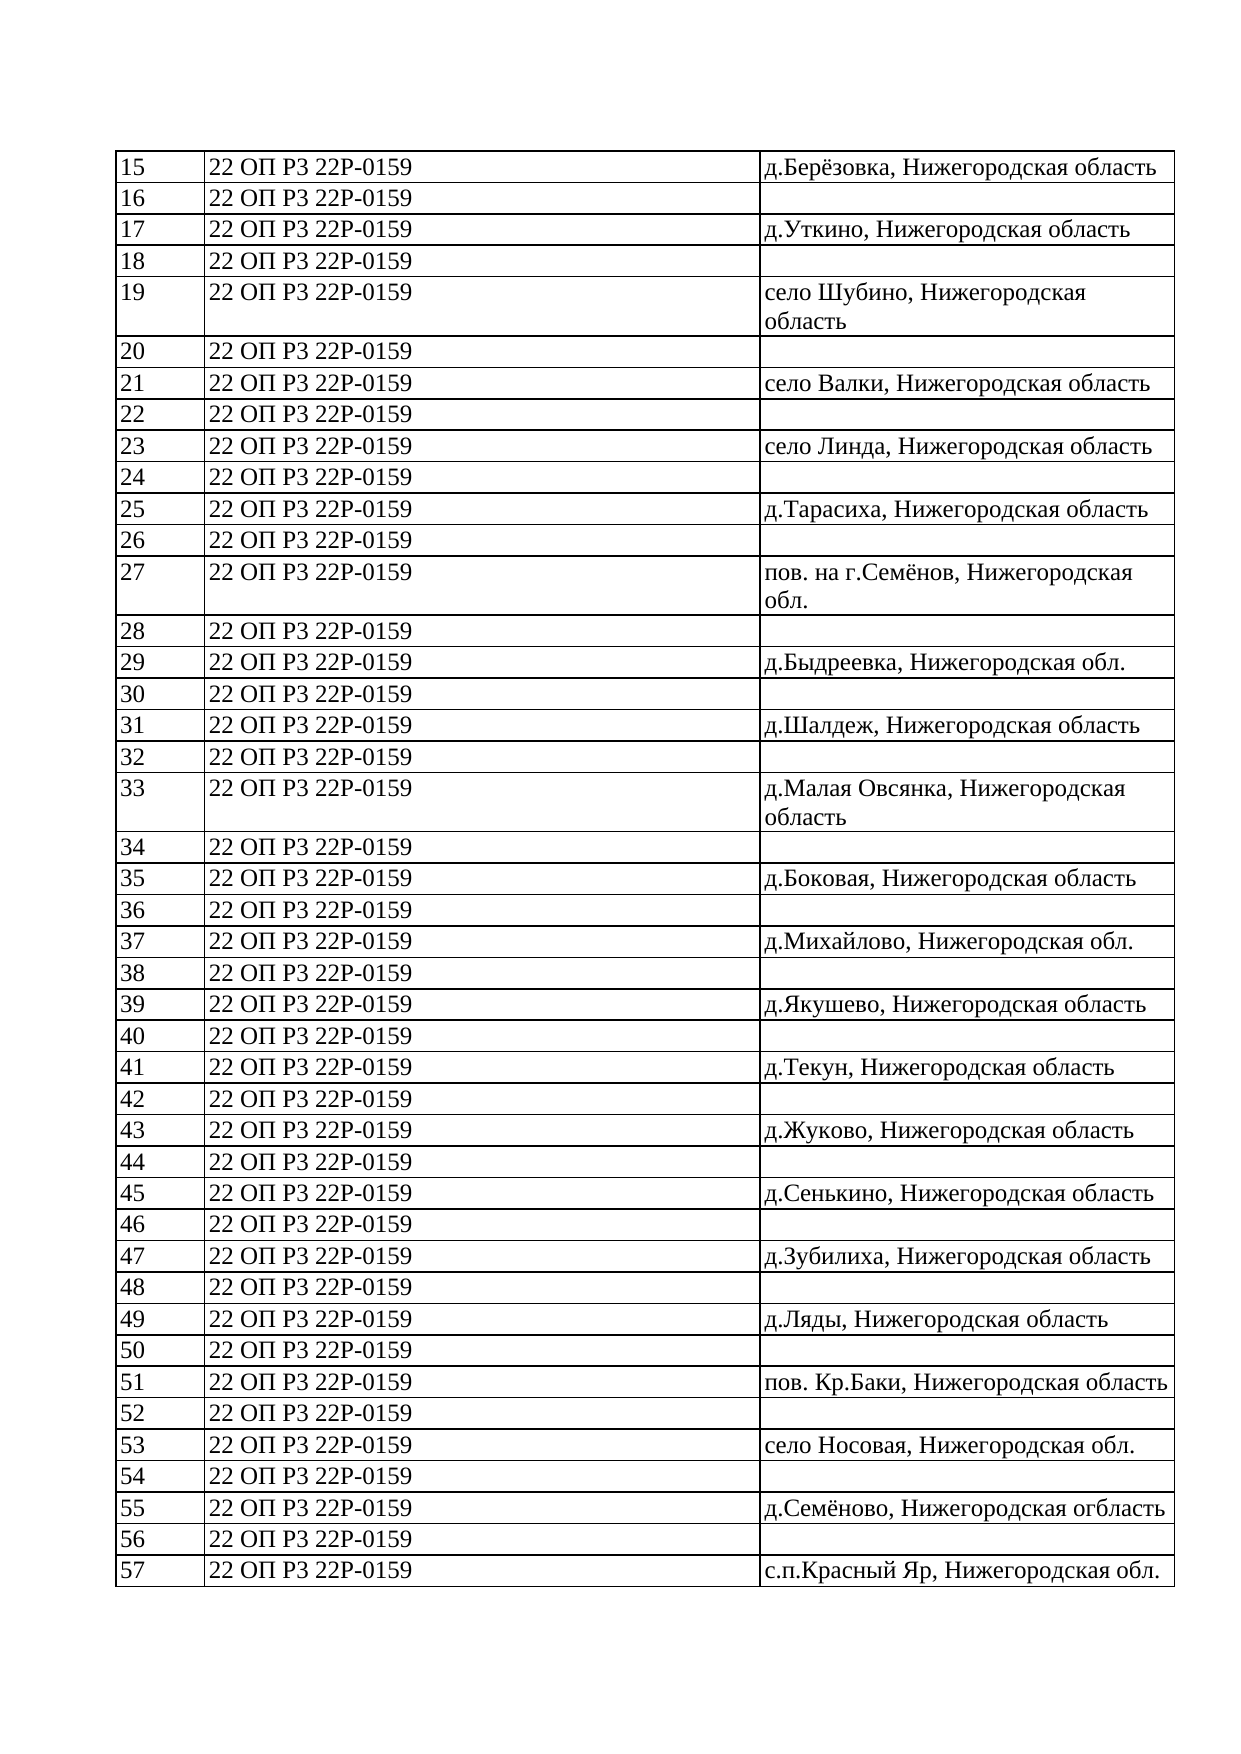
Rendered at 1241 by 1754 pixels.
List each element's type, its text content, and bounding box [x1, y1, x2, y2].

table_cell 28 [117, 616, 204, 646]
table_cell д.Берёзовка, Нижегородская область [761, 152, 1174, 181]
table_cell 22 ОП Р3 22Р-0159 [205, 616, 759, 646]
table_cell 22 ОП Р3 22Р-0159 [205, 215, 759, 244]
table_cell 22 [117, 400, 204, 429]
table_cell 22 ОП Р3 22Р-0159 [205, 1336, 759, 1365]
table_cell [761, 462, 1174, 492]
table_cell 22 ОП Р3 22Р-0159 [205, 1052, 759, 1082]
table_cell 22 ОП Р3 22Р-0159 [205, 1178, 759, 1208]
table_cell д.Семёново, Нижегородская огбласть [761, 1493, 1174, 1523]
table_cell 22 ОП Р3 22Р-0159 [205, 246, 759, 276]
table_cell 23 [117, 431, 204, 461]
table_cell 53 [117, 1430, 204, 1460]
table_cell [761, 1273, 1174, 1302]
table_cell [761, 679, 1174, 708]
table_cell 25 [117, 494, 204, 524]
table_cell 43 [117, 1115, 204, 1145]
table_cell 39 [117, 990, 204, 1019]
table_cell 22 ОП Р3 22Р-0159 [205, 742, 759, 771]
table_cell 22 ОП Р3 22Р-0159 [205, 431, 759, 461]
table_cell 24 [117, 462, 204, 492]
table_cell [761, 1021, 1174, 1051]
table_cell 15 [117, 152, 204, 181]
table_cell 22 ОП Р3 22Р-0159 [205, 368, 759, 398]
table_cell 22 ОП Р3 22Р-0159 [205, 1461, 759, 1491]
table_cell село Носовая, Нижегородская обл. [761, 1430, 1174, 1460]
table_cell 56 [117, 1524, 204, 1554]
table_cell 22 ОП Р3 22Р-0159 [205, 927, 759, 956]
table_cell село Линда, Нижегородская область [761, 431, 1174, 461]
table_cell 35 [117, 864, 204, 893]
table_cell [761, 1147, 1174, 1177]
table_cell 33 [117, 773, 204, 831]
table_cell 22 ОП Р3 22Р-0159 [205, 1304, 759, 1334]
table_cell 54 [117, 1461, 204, 1491]
table_cell д.Ляды, Нижегородская область [761, 1304, 1174, 1334]
table_cell 46 [117, 1210, 204, 1239]
table_cell [761, 616, 1174, 646]
table_cell 22 ОП Р3 22Р-0159 [205, 1241, 759, 1271]
table_cell 52 [117, 1398, 204, 1428]
table_cell пов. на г.Семёнов, Нижегородская обл. [761, 557, 1174, 614]
table_cell д.Якушево, Нижегородская область [761, 990, 1174, 1019]
table_cell 22 ОП Р3 22Р-0159 [205, 679, 759, 708]
table_cell д.Жуково, Нижегородская область [761, 1115, 1174, 1145]
table_cell д.Зубилиха, Нижегородская область [761, 1241, 1174, 1271]
table_cell [761, 1398, 1174, 1428]
table_cell 20 [117, 337, 204, 366]
table_cell 49 [117, 1304, 204, 1334]
table_cell село Шубино, Нижегородская область [761, 277, 1174, 335]
table_cell [761, 1524, 1174, 1554]
table_cell д.Шалдеж, Нижегородская область [761, 710, 1174, 740]
table_cell 22 ОП Р3 22Р-0159 [205, 832, 759, 862]
table_cell 22 ОП Р3 22Р-0159 [205, 647, 759, 677]
table_cell 55 [117, 1493, 204, 1523]
table_cell д.Уткино, Нижегородская область [761, 215, 1174, 244]
table_cell 22 ОП Р3 22Р-0159 [205, 525, 759, 555]
table_cell 51 [117, 1367, 204, 1397]
table_cell 44 [117, 1147, 204, 1177]
table_cell д.Тарасиха, Нижегородская область [761, 494, 1174, 524]
table_cell 22 ОП Р3 22Р-0159 [205, 1210, 759, 1239]
table_cell 30 [117, 679, 204, 708]
table_cell 21 [117, 368, 204, 398]
table_cell 29 [117, 647, 204, 677]
table_cell 22 ОП Р3 22Р-0159 [205, 710, 759, 740]
table_cell 42 [117, 1084, 204, 1114]
table_cell д.Михайлово, Нижегородская обл. [761, 927, 1174, 956]
table_cell [761, 1084, 1174, 1114]
table_cell 22 ОП Р3 22Р-0159 [205, 1524, 759, 1554]
table_cell [761, 895, 1174, 925]
table_cell д.Текун, Нижегородская область [761, 1052, 1174, 1082]
table_cell 57 [117, 1556, 204, 1586]
table_cell 22 ОП Р3 22Р-0159 [205, 1398, 759, 1428]
table_cell пов. Кр.Баки, Нижегородская область [761, 1367, 1174, 1397]
table_cell д.Быдреевка, Нижегородская обл. [761, 647, 1174, 677]
table_cell 38 [117, 958, 204, 988]
table_cell [761, 1210, 1174, 1239]
table_cell 36 [117, 895, 204, 925]
table_cell 22 ОП Р3 22Р-0159 [205, 1367, 759, 1397]
table_cell [761, 525, 1174, 555]
table_cell 22 ОП Р3 22Р-0159 [205, 1115, 759, 1145]
table_cell 22 ОП Р3 22Р-0159 [205, 183, 759, 213]
table_cell 47 [117, 1241, 204, 1271]
table_cell 34 [117, 832, 204, 862]
table_cell 22 ОП Р3 22Р-0159 [205, 958, 759, 988]
table_cell 22 ОП Р3 22Р-0159 [205, 494, 759, 524]
table_cell 22 ОП Р3 22Р-0159 [205, 462, 759, 492]
table_cell с.п.Красный Яр, Нижегородская обл. [761, 1556, 1174, 1586]
table_cell д.Боковая, Нижегородская область [761, 864, 1174, 893]
table_cell [761, 1461, 1174, 1491]
table_cell д.Сенькино, Нижегородская область [761, 1178, 1174, 1208]
table_cell 22 ОП Р3 22Р-0159 [205, 1556, 759, 1586]
table_cell 22 ОП Р3 22Р-0159 [205, 864, 759, 893]
table_cell 17 [117, 215, 204, 244]
table_cell 22 ОП Р3 22Р-0159 [205, 400, 759, 429]
table_cell 48 [117, 1273, 204, 1302]
table_cell 22 ОП Р3 22Р-0159 [205, 1147, 759, 1177]
table_cell 32 [117, 742, 204, 771]
table_cell д.Малая Овсянка, Нижегородская область [761, 773, 1174, 831]
table_cell 50 [117, 1336, 204, 1365]
table_cell 22 ОП Р3 22Р-0159 [205, 1084, 759, 1114]
table_cell 22 ОП Р3 22Р-0159 [205, 277, 759, 335]
table_cell [761, 400, 1174, 429]
table_cell [761, 183, 1174, 213]
table_cell село Валки, Нижегородская область [761, 368, 1174, 398]
table_cell [761, 1336, 1174, 1365]
table_cell [761, 246, 1174, 276]
table_cell 22 ОП Р3 22Р-0159 [205, 773, 759, 831]
table_cell 27 [117, 557, 204, 614]
table_cell 31 [117, 710, 204, 740]
table_cell 22 ОП Р3 22Р-0159 [205, 990, 759, 1019]
table_cell 40 [117, 1021, 204, 1051]
table_cell 22 ОП Р3 22Р-0159 [205, 557, 759, 614]
table_cell 41 [117, 1052, 204, 1082]
table_cell 37 [117, 927, 204, 956]
table_cell 45 [117, 1178, 204, 1208]
table_cell [761, 832, 1174, 862]
table_cell 26 [117, 525, 204, 555]
table_cell [761, 742, 1174, 771]
table_cell 18 [117, 246, 204, 276]
table_cell 22 ОП Р3 22Р-0159 [205, 1493, 759, 1523]
table_cell 22 ОП Р3 22Р-0159 [205, 895, 759, 925]
table_cell 22 ОП Р3 22Р-0159 [205, 152, 759, 181]
table_cell 22 ОП Р3 22Р-0159 [205, 337, 759, 366]
table_cell [761, 337, 1174, 366]
table_cell 22 ОП Р3 22Р-0159 [205, 1273, 759, 1302]
table_cell 19 [117, 277, 204, 335]
table_cell 22 ОП Р3 22Р-0159 [205, 1021, 759, 1051]
table_cell 16 [117, 183, 204, 213]
table_cell [761, 958, 1174, 988]
table_cell 22 ОП Р3 22Р-0159 [205, 1430, 759, 1460]
